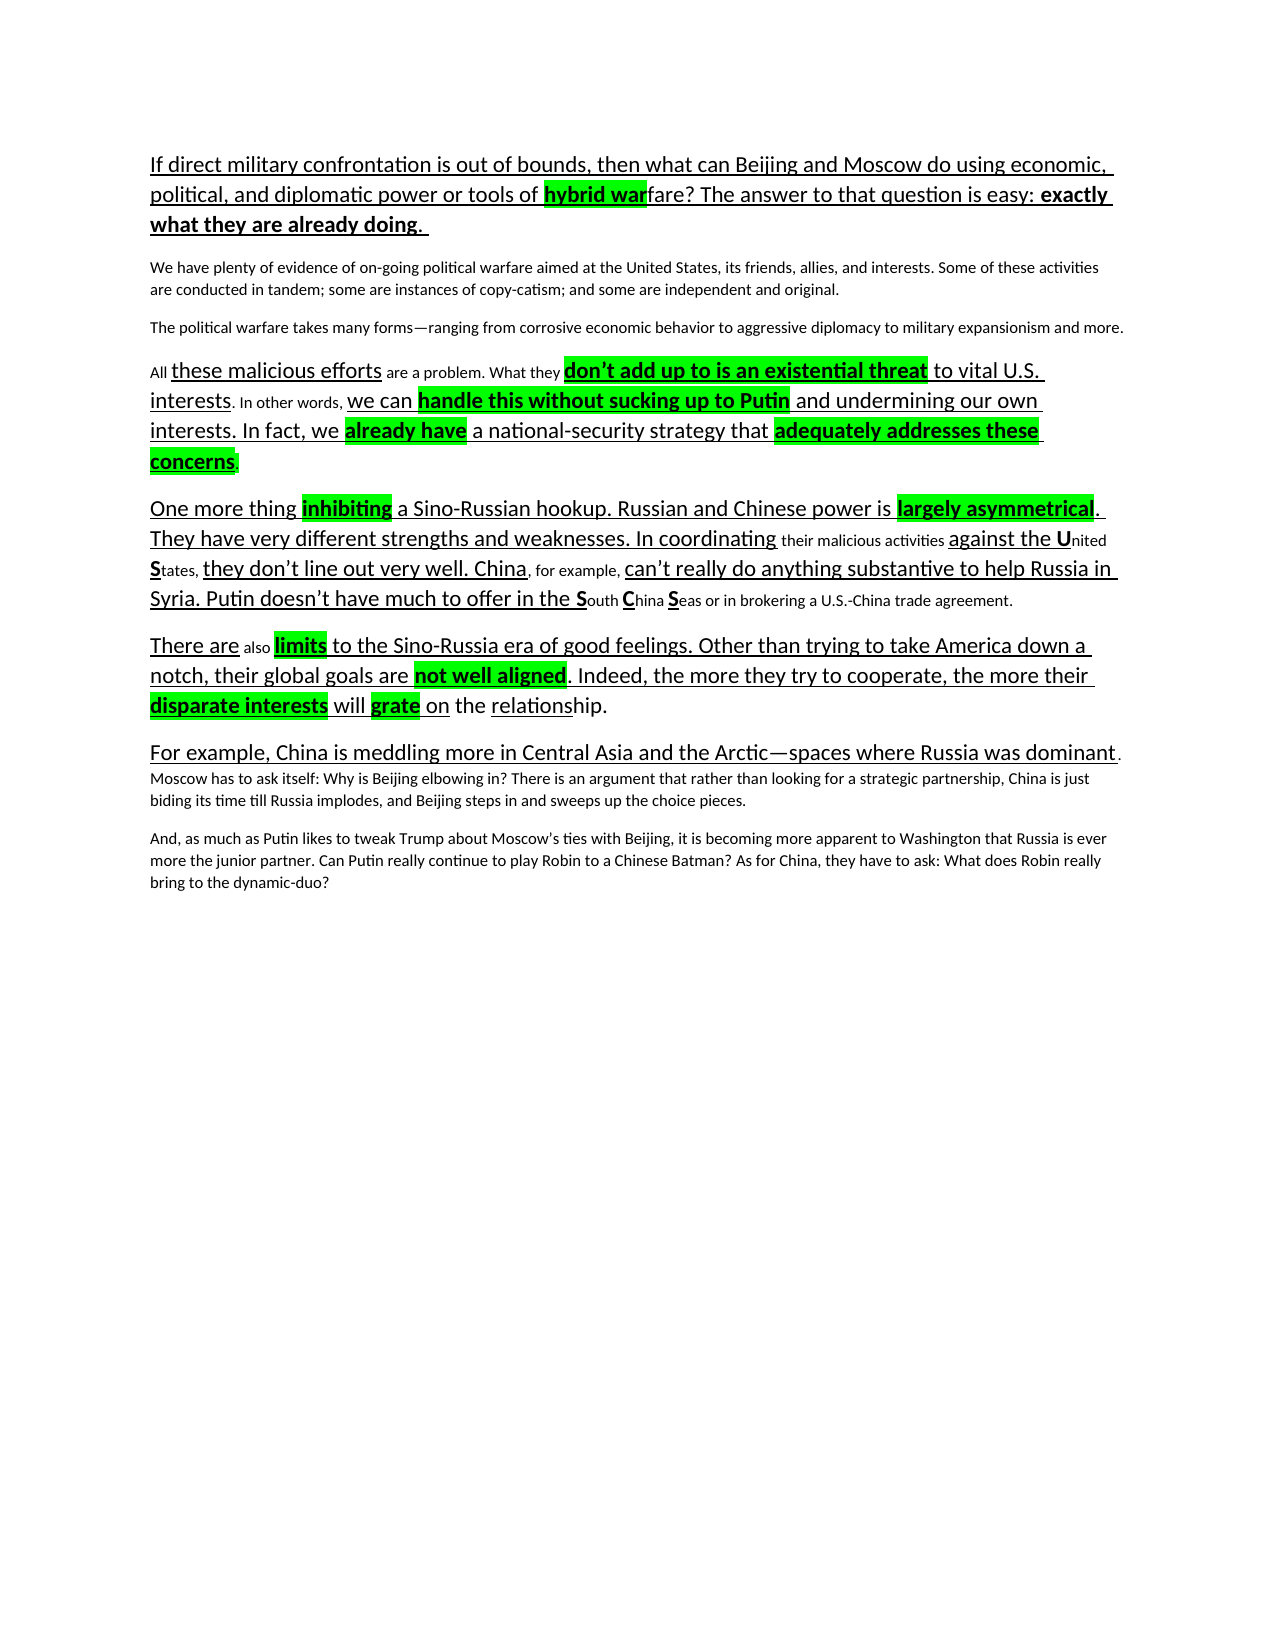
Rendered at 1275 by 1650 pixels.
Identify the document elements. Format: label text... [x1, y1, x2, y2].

text The political warfare takes many forms—ranging from corrosive economic behavior to aggressive diplomacy to military expansionism and more. [150, 318, 1125, 338]
text If direct military confrontation is out of bounds, then what can Beijing and Moscow do using economic, political, and diplomatic power or tools of hybrid warfare? The answer to that question is easy: exactly what they are already doing. [150, 150, 1125, 238]
text For example, China is meddling more in Central Asia and the Arctic—spaces where Russia was dominant. Moscow has to ask itself: Why is Beijing elbowing in? There is an argument that rather than looking for a strategic partnership, China is just biding its time till Russia implodes, and Beijing steps in and sweeps up the choice pieces. [150, 738, 1125, 810]
text And, as much as Putin likes to tweak Trump about Moscow’s ties with Beijing, it is becoming more apparent to Washington that Russia is ever more the junior partner. Can Putin really continue to play Robin to a Chinese Batman? As for China, they have to ask: What does Robin really bring to the dynamic-duo? [150, 828, 1125, 893]
text We have plenty of evidence of on-going political warfare aimed at the United States, its friends, allies, and interests. Some of these activities are conducted in tandem; some are instances of copy-catism; and some are independent and original. [150, 257, 1125, 299]
text There are also limits to the Sino-Russia era of good feelings. Other than trying to take America down a notch, their global goals are not well aligned. Indeed, the more they try to cooperate, the more their disparate interests will grate on the relationship. [150, 631, 1125, 720]
text One more thing inhibiting a Sino-Russian hookup. Russian and Chinese power is largely asymmetrical. They have very different strengths and weaknesses. In coordinating their malicious activities against the United States, they don’t line out very well. China, for example, can’t really do anything substantive to help Russia in Syria. Putin doesn’t have much to offer in the South China Seas or in brokering a U.S.-China trade agreement. [150, 494, 1125, 612]
text All these malicious efforts are a problem. What they don’t add up to is an existential threat to vital U.S. interests. In other words, we can handle this without sucking up to Putin and undermining our own interests. In fact, we already have a national-security strategy that adequately addresses these concerns. [150, 356, 1125, 475]
